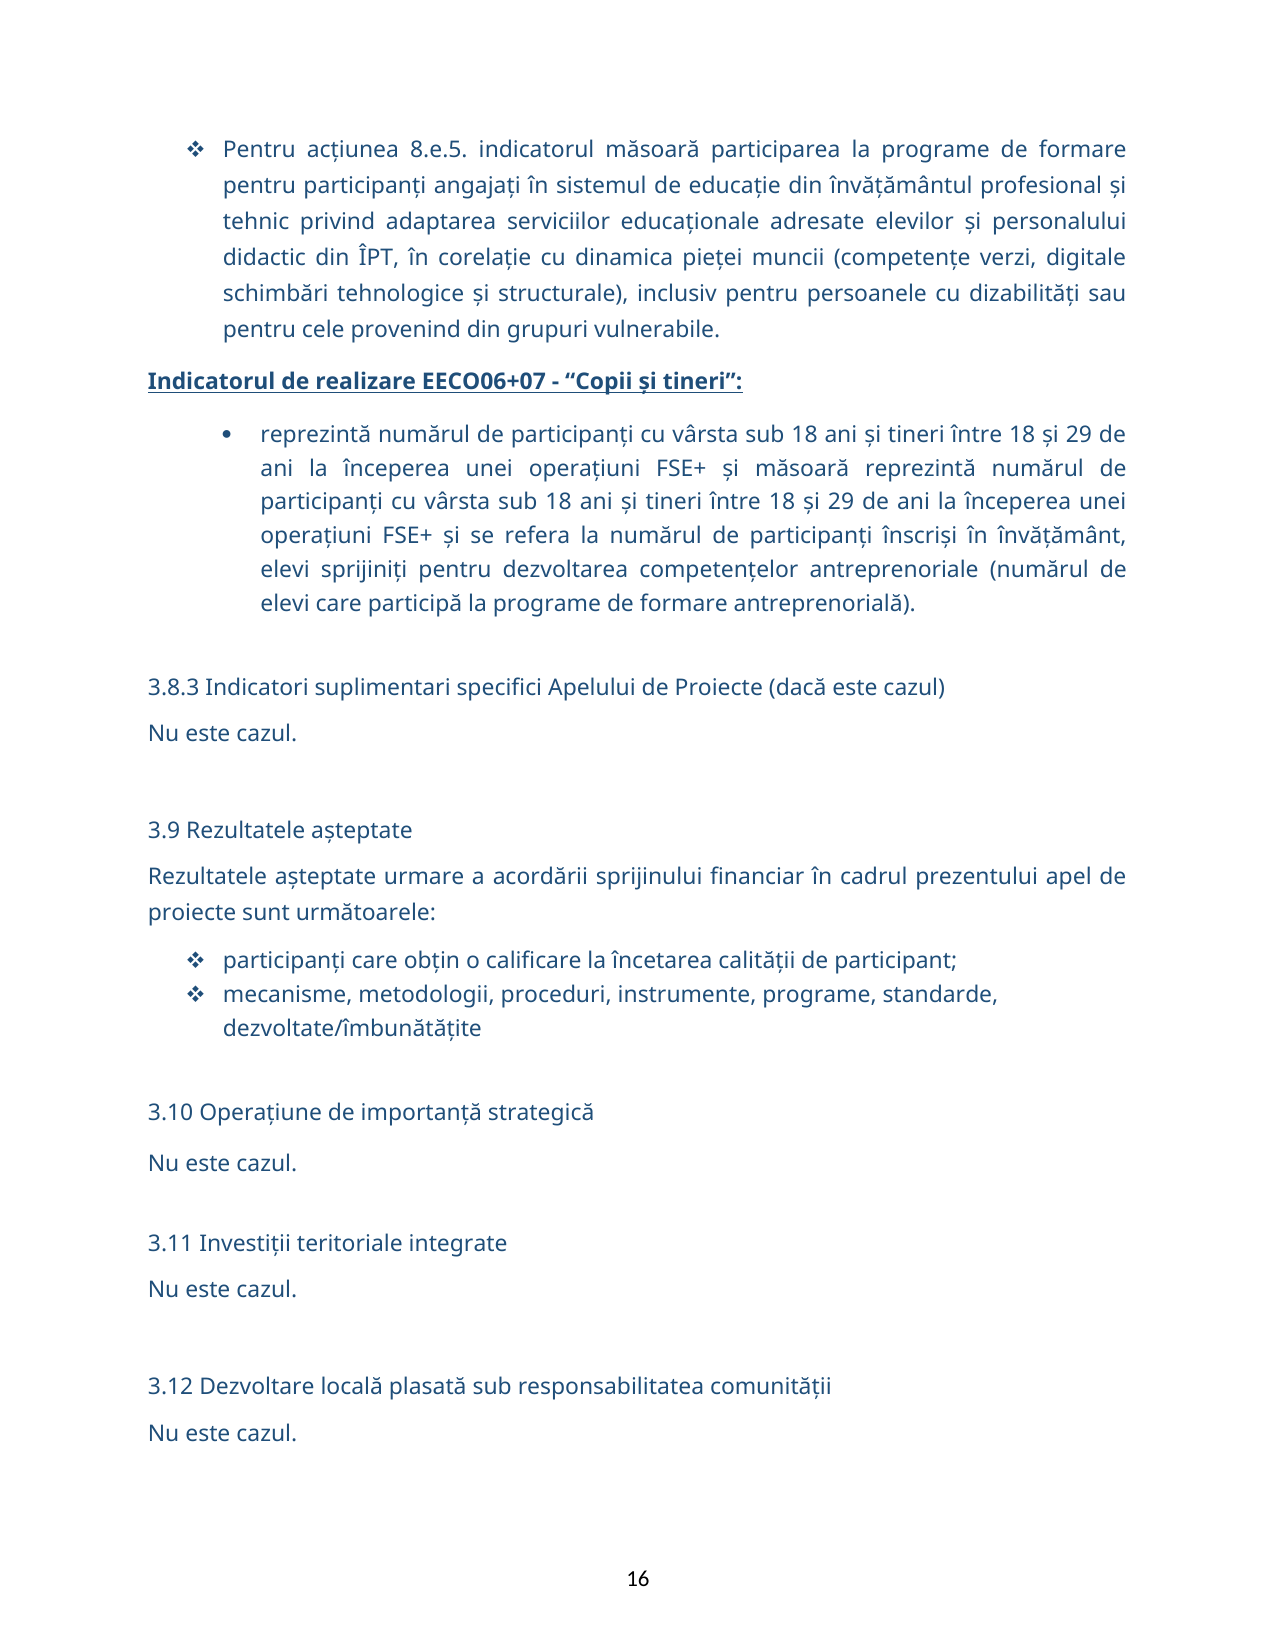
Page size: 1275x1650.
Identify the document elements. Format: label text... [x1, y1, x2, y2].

list participanți care obțin o calificare la încetarea calității de participant; [185, 944, 1127, 976]
text Nu este cazul. [148, 1417, 1127, 1448]
list mecanisme, metodologii, proceduri, instrumente, programe, standarde, dezvoltate/îmbunătățite [185, 978, 1127, 1043]
subtitle 3.8.3 Indicatori suplimentari specifici Apelului de Proiecte (dacă este cazul) [148, 671, 1127, 702]
text Indicatorul de realizare EECO06+07 - “Copii și tineri”: [148, 365, 1127, 396]
subtitle 3.9 Rezultatele așteptate [148, 814, 1127, 845]
subtitle Nu este cazul. [148, 1147, 1127, 1178]
subtitle 3.11 Investiții teritoriale integrate [148, 1227, 1127, 1258]
text Nu este cazul. [148, 717, 1127, 748]
list reprezintă numărul de participanți cu vârsta sub 18 ani și tineri între 18 și 29 de ani la începerea unei operațiuni FSE+ și măsoară reprezintă numărul de participanți cu vârsta sub 18 ani și tineri între 18 și 29 de ani la începerea unei operațiuni FSE+ și se refera la numărul de participanți înscriși în învățământ, elevi sprijiniți pentru dezvoltarea competențelor antreprenoriale (numărul de elevi care participă la programe de formare antreprenorială). [223, 418, 1127, 618]
subtitle 3.12 Dezvoltare locală plasată sub responsabilitatea comunității [148, 1370, 1127, 1402]
list Pentru acțiunea 8.e.5. indicatorul măsoară participarea la programe de formare pentru participanți angajați în sistemul de educație din învățământul profesional și tehnic privind adaptarea serviciilor educaționale adresate elevilor și personalului didactic din ÎPT, în corelație cu dinamica pieței muncii (competențe verzi, digitale schimbări tehnologice și structurale), inclusiv pentru persoanele cu dizabilități sau pentru cele provenind din grupuri vulnerabile. [185, 133, 1127, 344]
text Rezultatele așteptate urmare a acordării sprijinului financiar în cadrul prezentului apel de proiecte sunt următoarele: [148, 860, 1127, 927]
text Nu este cazul. [148, 1273, 1127, 1305]
text 3.10 Operațiune de importanță strategică [148, 1096, 1127, 1127]
